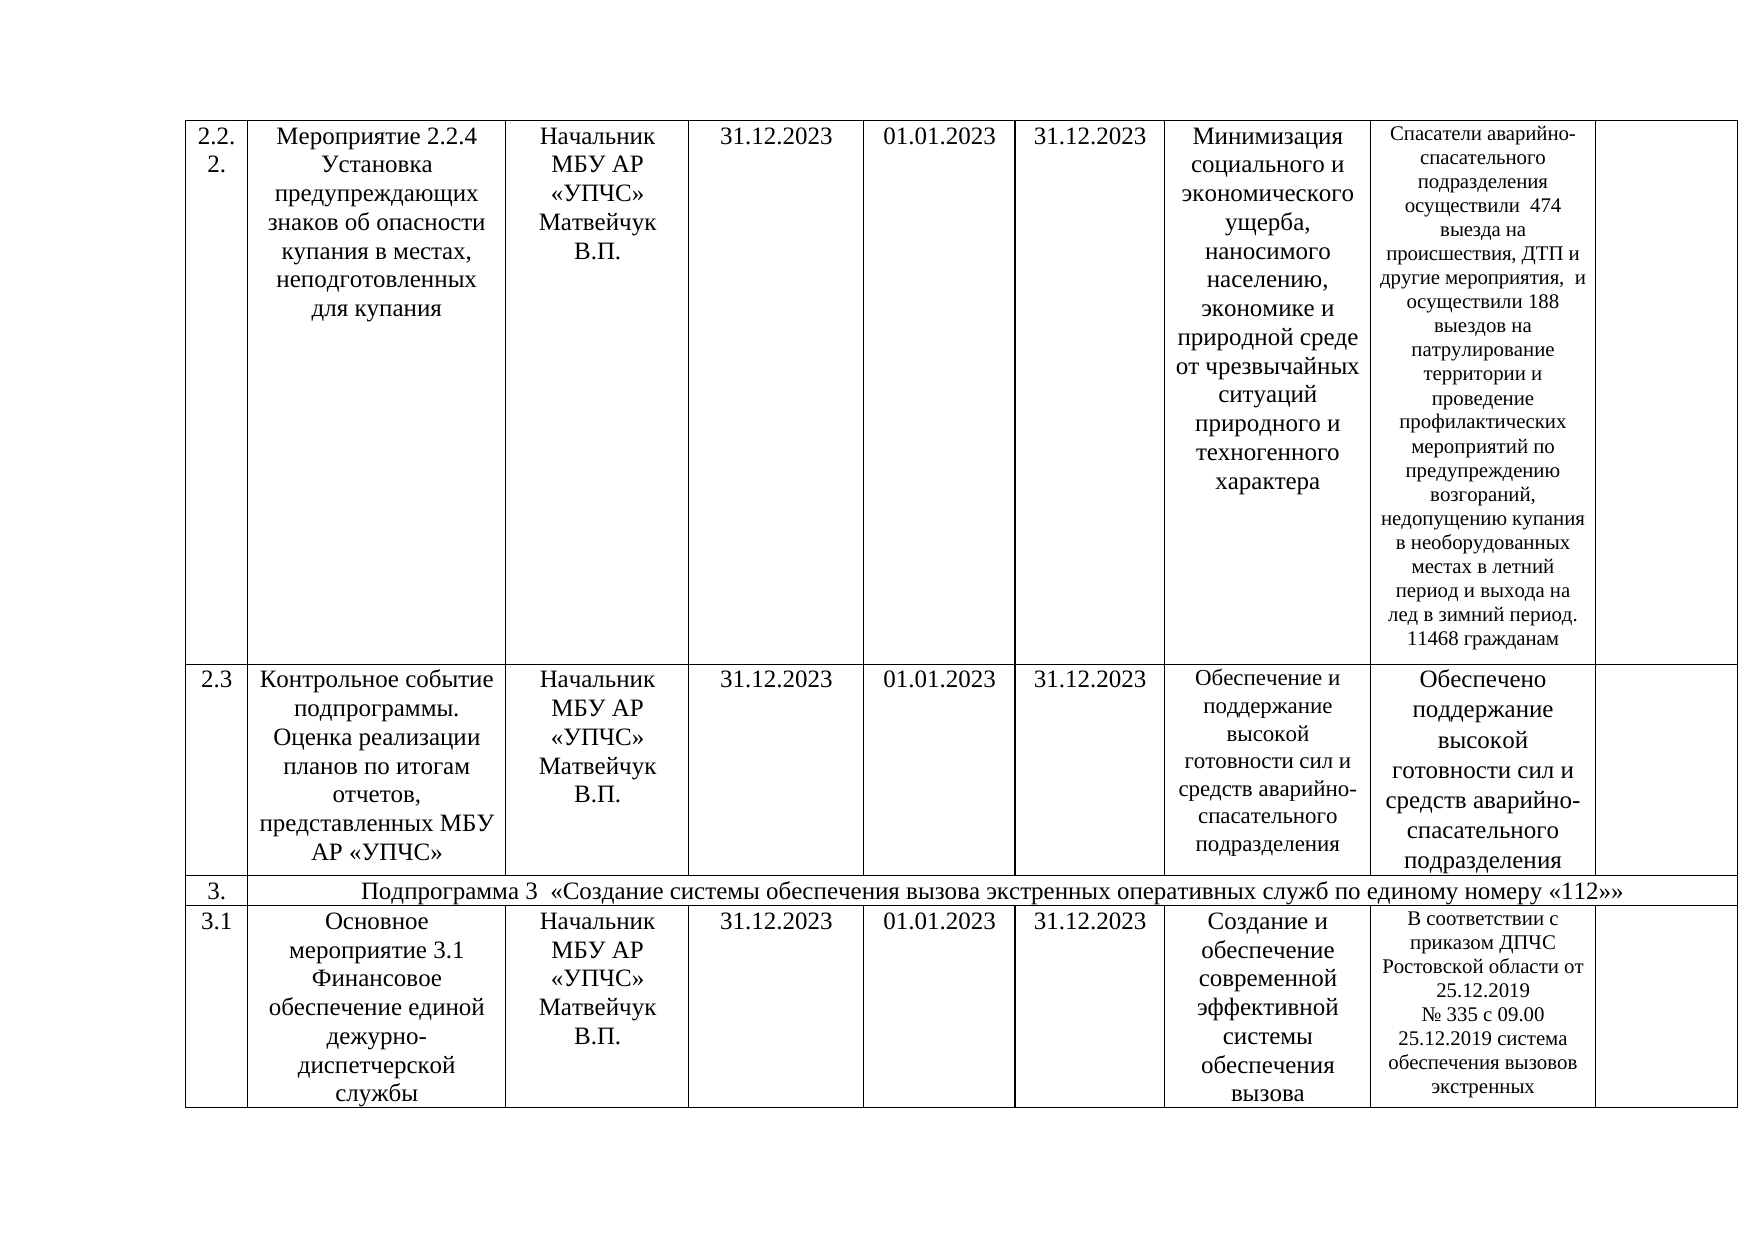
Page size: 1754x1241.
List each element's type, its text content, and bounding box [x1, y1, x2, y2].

table_cell [1596, 665, 1737, 875]
table_cell Обеспечение и поддержание высокой готовности сил и средств аварийно-спасательного подразделения [1165, 665, 1370, 875]
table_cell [248, 906, 505, 1107]
table_cell 2.2.2. [186, 121, 247, 663]
table_cell Мероприятие 2.2.4 Установка предупреждающих знаков об опасности купания в местах, неподготовленных для купания [248, 121, 505, 663]
table_cell 31.12.2023 [1016, 906, 1164, 1107]
table_cell 31.12.2023 [689, 121, 863, 663]
table_cell 31.12.2023 [1016, 665, 1164, 875]
table_cell Минимизация социального и экономического ущерба, наносимого населению, экономике и природной среде от чрезвычайных ситуаций природного и техногенного характера [1165, 121, 1370, 663]
table_cell Обеспечено поддержание высокой готовности сил и средств аварийно-спасательного подразделения [1371, 665, 1595, 875]
table_cell [1596, 121, 1737, 663]
table_cell 01.01.2023 [864, 665, 1014, 875]
table_cell Подпрограмма 3 «Создание системы обеспечения вызова экстренных оперативных служб по единому номеру «112»» [248, 876, 1737, 905]
table_cell [1596, 906, 1737, 1107]
table_cell 01.01.2023 [864, 121, 1014, 663]
table_cell 3.1 [186, 906, 247, 1107]
table_cell Контрольное событие подпрограммы. Оценка реализации планов по итогам отчетов, представленных МБУ АР «УПЧС» [248, 665, 505, 875]
table_cell Начальник МБУ АР «УПЧС» Матвейчук В.П. [506, 665, 688, 875]
table_cell Спасатели аварийно-спасательного подразделения осуществили 474 выезда на происшествия, ДТП и другие мероприятия, и осуществили 188 выездов на патрулирование территории и проведение профилактических мероприятий по предупреждению возгораний, недопущению купания в необорудованных местах в летний период и выхода на лед в зимний период. 11468 гражданам [1371, 121, 1595, 663]
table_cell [506, 906, 688, 1107]
table_cell 31.12.2023 [689, 665, 863, 875]
table_cell 2.3 [186, 665, 247, 875]
table_cell 31.12.2023 [689, 906, 863, 1107]
table_cell 01.01.2023 [864, 906, 1014, 1107]
table_cell Начальник МБУ АР «УПЧС» Матвейчук В.П. [506, 121, 688, 663]
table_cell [1165, 906, 1370, 1107]
table_cell 3. [186, 876, 247, 905]
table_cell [1371, 906, 1595, 1107]
table_cell 31.12.2023 [1016, 121, 1164, 663]
